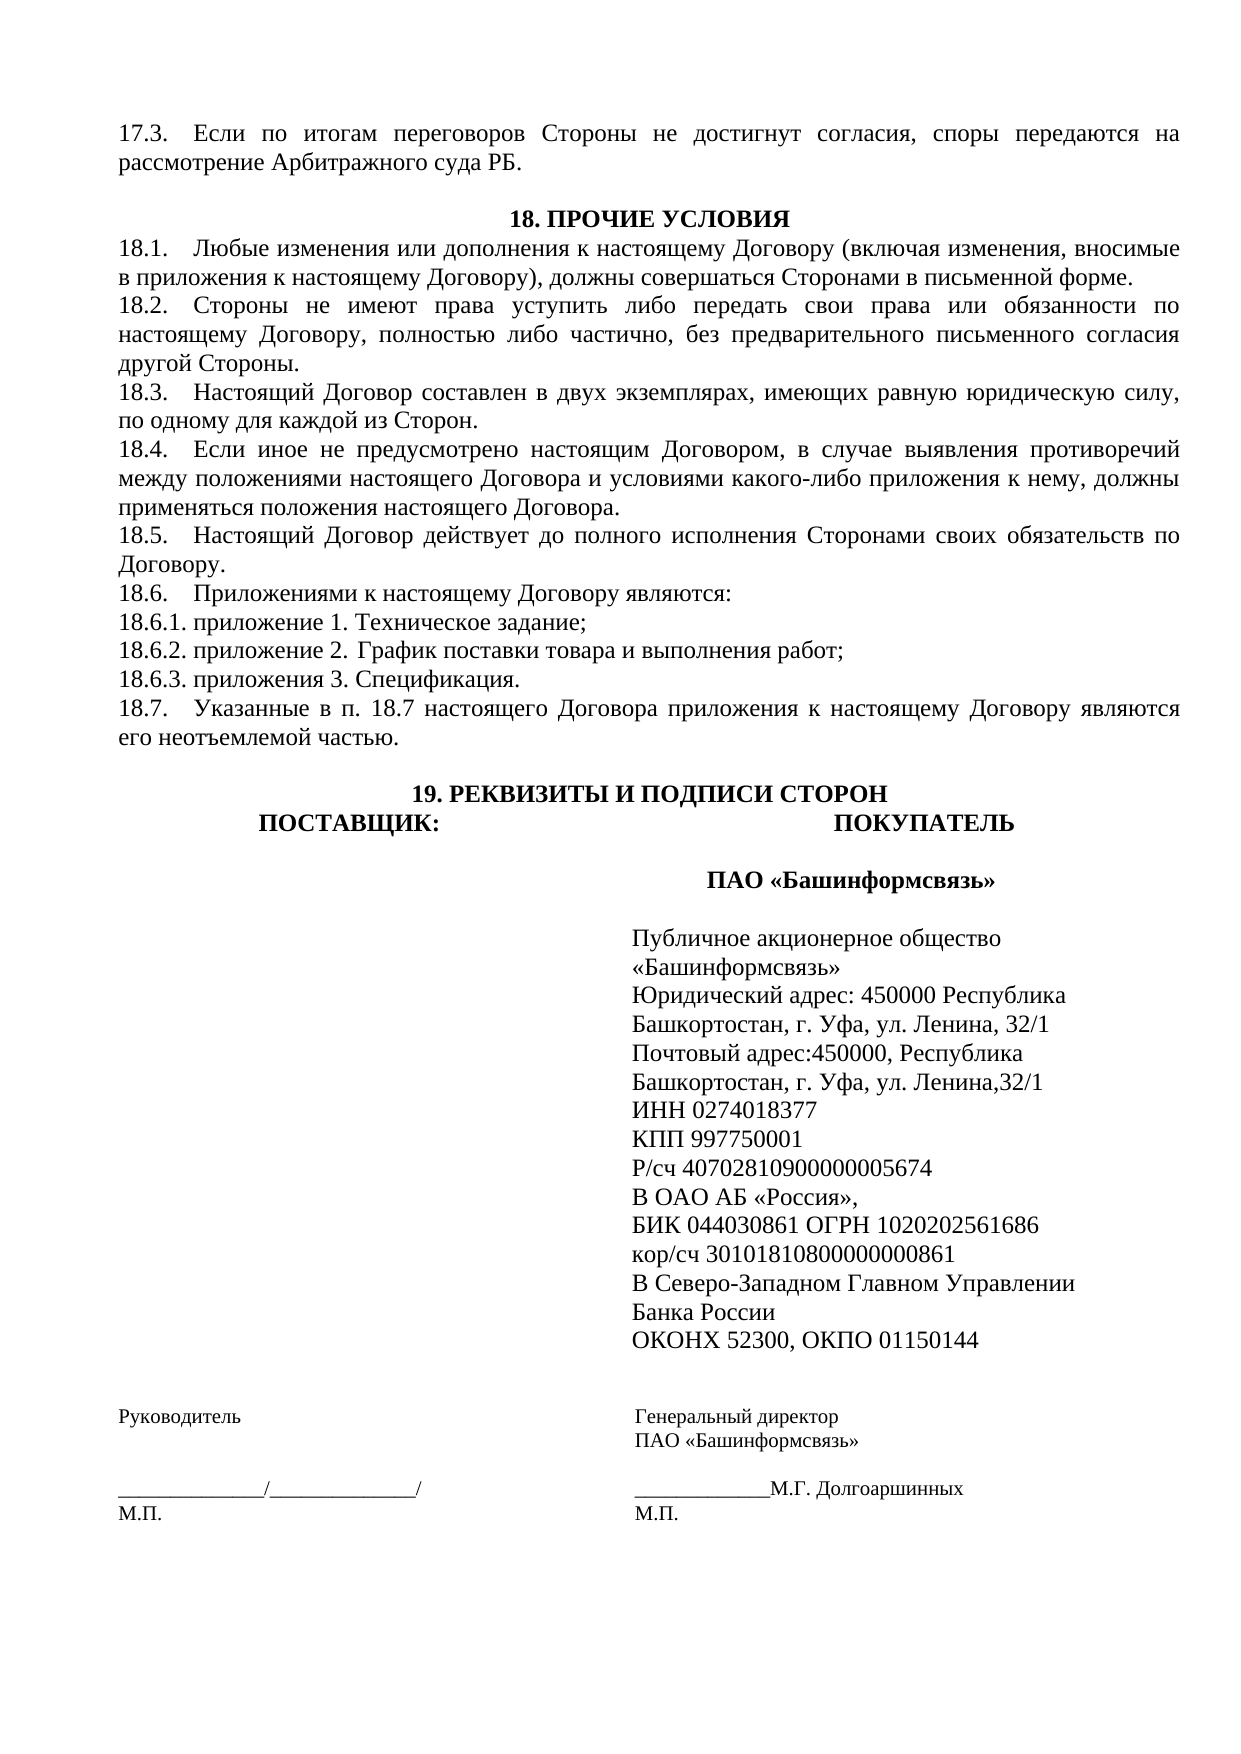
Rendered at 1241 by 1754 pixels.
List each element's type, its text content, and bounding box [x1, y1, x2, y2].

list приложение 1. Техническое задание; [118, 607, 1181, 636]
list Если иное не предусмотрено настоящим Договором, в случае выявления противоречий между положениями настоящего Договора и условиями какого-либо приложения к нему, должны применяться положения настоящего Договора. [118, 434, 1181, 521]
list РЕКВИЗИТЫ И ПОДПИСИ СТОРОН [118, 779, 1181, 808]
table_header ПОСТАВЩИК: [74, 808, 624, 1375]
list Настоящий Договор составлен в двух экземплярах, имеющих равную юридическую силу, по одному для каждой из Сторон. [118, 377, 1181, 434]
list Стороны не имеют права уступить либо передать свои права или обязанности по настоящему Договору, полностью либо частично, без предварительного письменного согласия другой Стороны. [118, 291, 1181, 377]
table_header Генеральный директор ПАО «Башинформсвязь» _____________М.Г. Долгоаршинных М.П. [623, 1404, 1154, 1524]
table_header ПОКУПАТЕЛЬ ПАО «Башинформсвязь» Публичное акционерное общество «Башинформсвязь» Юридический адрес: 450000 Республика Башкортостан, г. Уфа, ул. Ленина, 32/1 Почтовый адрес:450000, Республика Башкортостан, г. Уфа, ул. Ленина,32/1 ИНН 0274018377 КПП 997750001 Р/сч 40702810900000005674 В ОАО АБ «Россия», БИК 044030861 ОГРН 1020202561686 кор/сч 30101810800000000861 В Северо-Западном Главном Управлении Банка России ОКОНХ 52300, ОКПО 01150144 [624, 808, 1149, 1375]
list Указанные в п. 18.7 настоящего Договора приложения к настоящему Договору являются его неотъемлемой частью. [118, 693, 1181, 751]
list Настоящий Договор действует до полного исполнения Сторонами своих обязательств по Договору. [118, 521, 1181, 578]
list приложение 2. График поставки товара и выполнения работ; [118, 636, 1181, 664]
list ПРОЧИЕ УСЛОВИЯ [118, 204, 1181, 233]
list Если по итогам переговоров Стороны не достигнут согласия, споры передаются на рассмотрение Арбитражного суда РБ. [118, 118, 1181, 176]
text 18.6.3. приложения 3. Спецификация. [118, 664, 1181, 693]
table_header Руководитель ______________/______________/ М.П. [107, 1404, 623, 1524]
list Любые изменения или дополнения к настоящему Договору (включая изменения, вносимые в приложения к настоящему Договору), должны совершаться Сторонами в письменной форме. [118, 233, 1181, 291]
list Приложениями к настоящему Договору являются: [118, 578, 1181, 607]
